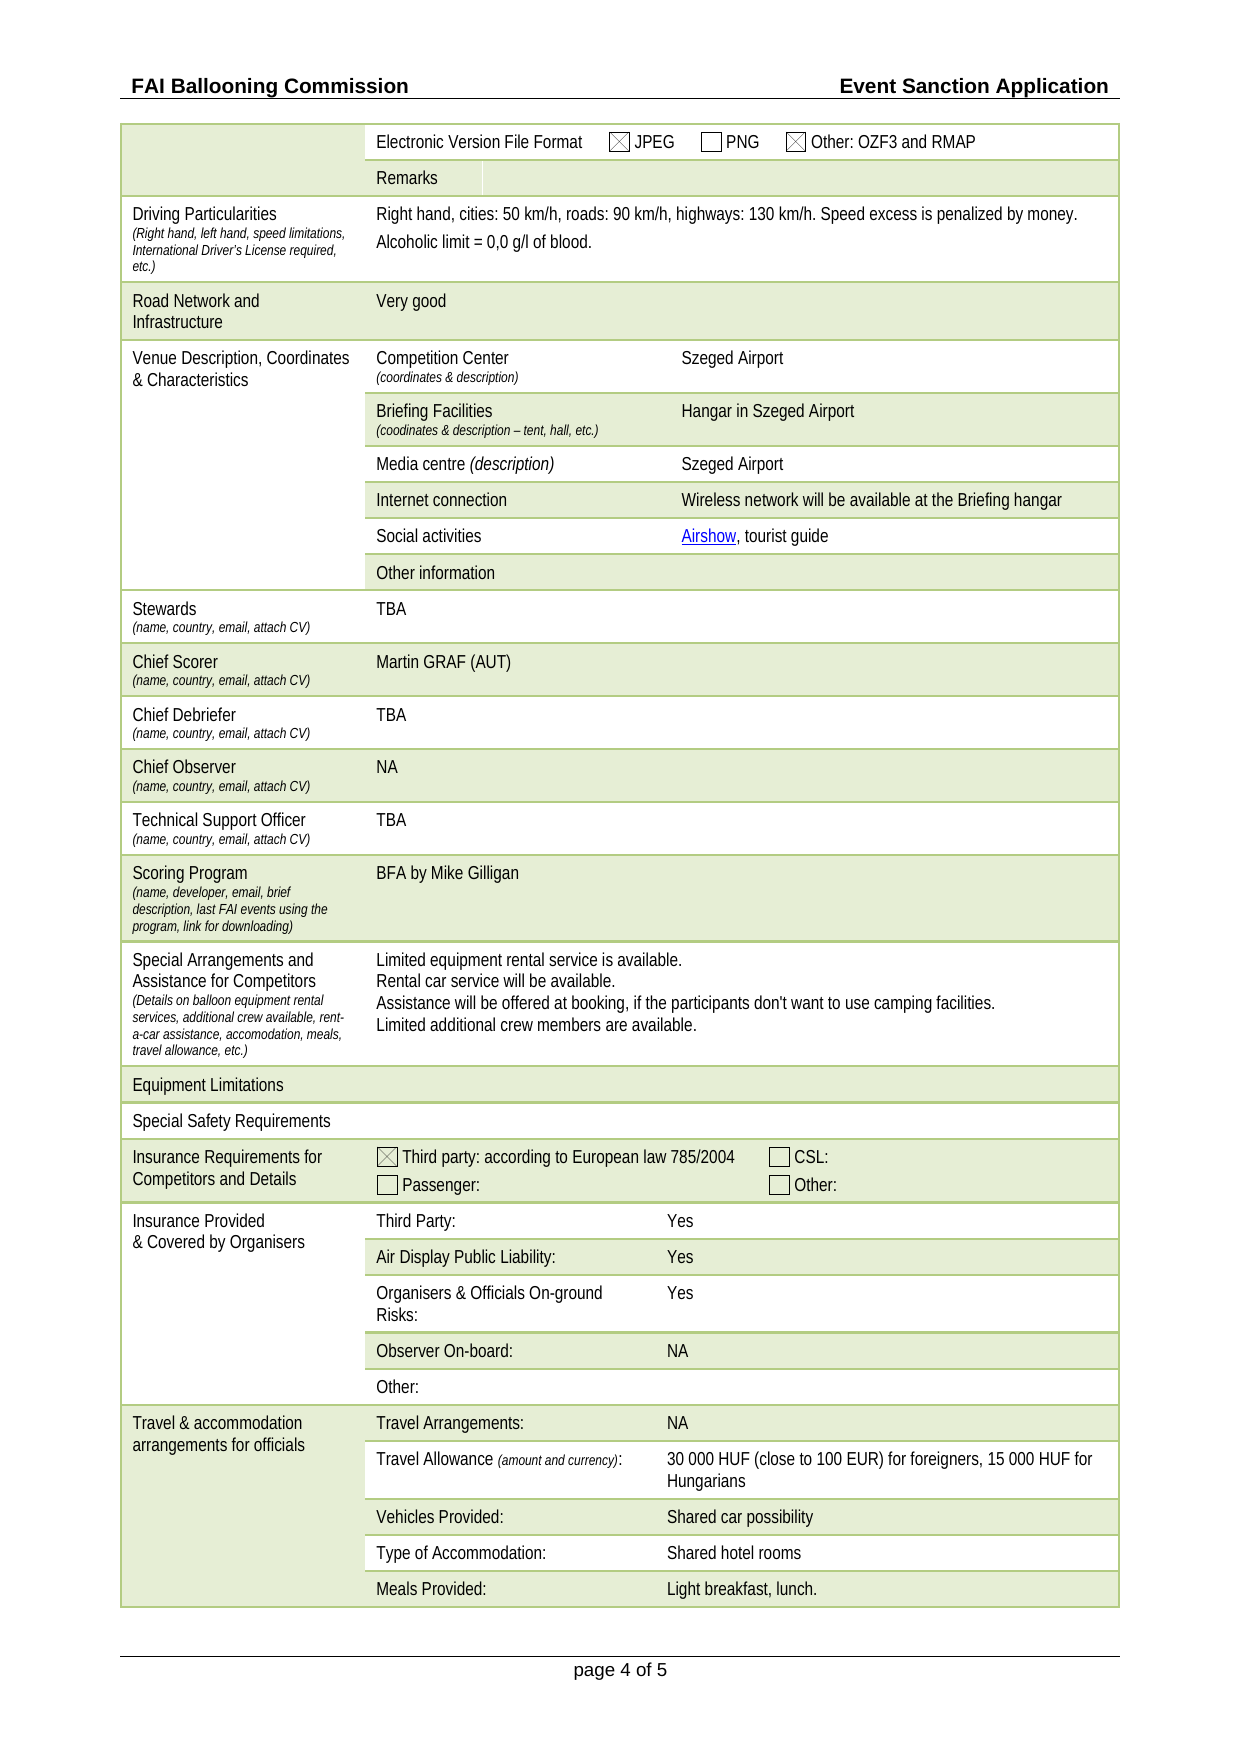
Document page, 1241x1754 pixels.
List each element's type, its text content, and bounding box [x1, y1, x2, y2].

table_cell Airshow, tourist guide [670, 519, 1118, 553]
table_cell Social activities [365, 519, 670, 553]
table_cell Air Display Public Liability: [365, 1240, 656, 1274]
table_cell Right hand, cities: 50 km/h, roads: 90 km/h, highways: 130 km/h. Speed excess is penalized by money. Alcoholic limit = 0,0 g/l of blood. [365, 197, 1118, 281]
table_cell [670, 555, 1118, 589]
table_cell Chief Debriefer (name, country, email, attach CV) [122, 697, 365, 748]
table_cell Chief Scorer (name, country, email, attach CV) [122, 644, 365, 695]
table_cell Third party: according to European law 785/2004 Passenger: [365, 1140, 757, 1201]
table_cell Driving Particularities (Right hand, left hand, speed limitations, International Driver’s License required, etc.) [122, 197, 365, 281]
table_cell Szeged Airport [670, 341, 1118, 392]
table_cell CSL: Other: [757, 1140, 1118, 1201]
table_cell Venue Description, Coordinates & Characteristics [122, 341, 365, 589]
table_cell Internet connection [365, 483, 670, 517]
table_cell Remarks [365, 161, 482, 195]
table_cell [365, 1104, 1118, 1137]
table_cell Light breakfast, lunch. [656, 1572, 1118, 1606]
table_cell NA [656, 1334, 1118, 1368]
table_cell Martin GRAF (AUT) [365, 644, 1118, 695]
table_cell Stewards (name, country, email, attach CV) [122, 591, 365, 642]
table_cell Meals Provided: [365, 1572, 656, 1606]
table_cell Competition Center (coordinates & description) [365, 341, 670, 392]
table_cell Insurance Provided & Covered by Organisers [122, 1204, 365, 1404]
table_cell [656, 1370, 1118, 1404]
table_cell [483, 161, 1118, 195]
table_cell Road Network and Infrastructure [122, 283, 365, 339]
table_cell TBA [365, 591, 1118, 642]
table_cell Scoring Program (name, developer, email, brief description, last FAI events using the program, link for downloading) [122, 856, 365, 940]
table_cell Observer On-board: [365, 1334, 656, 1368]
table_cell NA [365, 750, 1118, 801]
table_cell Other: [365, 1370, 656, 1404]
table_cell Briefing Facilities (coodinates & description – tent, hall, etc.) [365, 394, 670, 445]
table_cell Travel & accommodation arrangements for officials [122, 1406, 365, 1606]
table_cell Electronic Version File Format [365, 125, 597, 159]
table_cell Equipment Limitations [122, 1067, 365, 1101]
table_cell Very good [365, 283, 1118, 339]
table_cell Media centre (description) [365, 447, 670, 481]
table_cell Organisers & Officials On-ground Risks: [365, 1276, 656, 1331]
table_cell Shared hotel rooms [656, 1536, 1118, 1570]
table_cell Vehicles Provided: [365, 1500, 656, 1534]
table_cell Limited equipment rental service is available. Rental car service will be available. Assistance will be offered at booking, if the participants don't want to use camping facilities. Limited additional crew members are available. [365, 943, 1118, 1065]
table_cell Yes [656, 1240, 1118, 1274]
table_cell Other information [365, 555, 670, 589]
table_cell TBA [365, 697, 1118, 748]
table_cell Travel Arrangements: [365, 1406, 656, 1440]
table_cell Shared car possibility [656, 1500, 1118, 1534]
table_cell [365, 1067, 1118, 1101]
table_cell Travel Allowance (amount and currency): [365, 1442, 656, 1498]
table_cell NA [656, 1406, 1118, 1440]
table_cell JPEG PNG Other: OZF3 and RMAP [597, 125, 1118, 159]
table_cell Hangar in Szeged Airport [670, 394, 1118, 445]
table_cell Yes [656, 1204, 1118, 1238]
table_cell Insurance Requirements for Competitors and Details [122, 1140, 365, 1201]
table_cell Szeged Airport [670, 447, 1118, 481]
table_cell Technical Support Officer (name, country, email, attach CV) [122, 803, 365, 854]
table_cell Type of Accommodation: [365, 1536, 656, 1570]
table_cell Special Safety Requirements [122, 1104, 365, 1137]
table_cell Yes [656, 1276, 1118, 1331]
table_cell Special Arrangements and Assistance for Competitors (Details on balloon equipment rental services, additional crew available, rent-a-car assistance, accomodation, meals, travel allowance, etc.) [122, 943, 365, 1065]
table_cell Third Party: [365, 1204, 656, 1238]
table_cell BFA by Mike Gilligan [365, 856, 1118, 940]
table_cell Chief Observer (name, country, email, attach CV) [122, 750, 365, 801]
table_cell Wireless network will be available at the Briefing hangar [670, 483, 1118, 517]
table_cell TBA [365, 803, 1118, 854]
table_cell 30 000 HUF (close to 100 EUR) for foreigners, 15 000 HUF for Hungarians [656, 1442, 1118, 1498]
